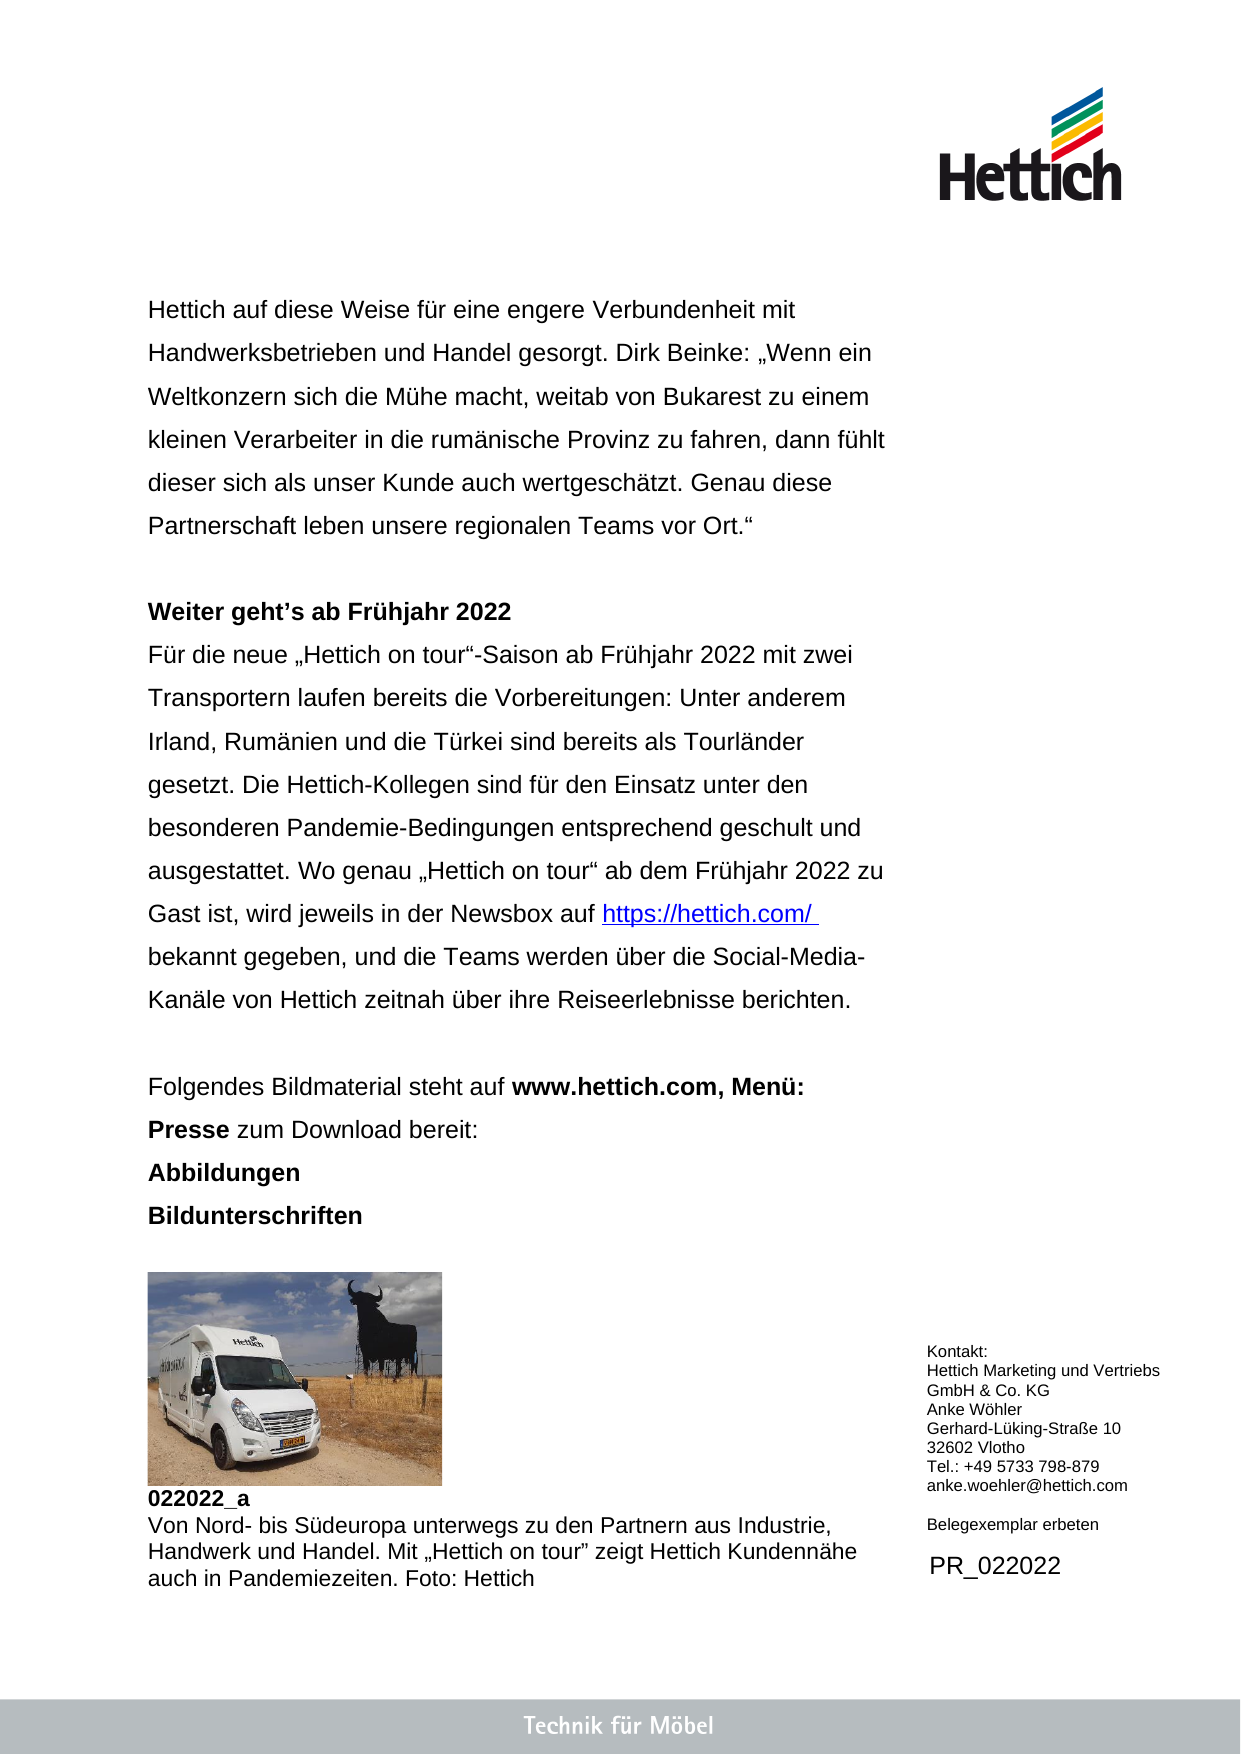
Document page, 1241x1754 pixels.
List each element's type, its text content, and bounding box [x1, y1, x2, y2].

text 022022_a Von Nord- bis Südeuropa unterwegs zu den Partnern aus Industrie, Handwerk und Handel. Mit „Hettich on tour” zeigt Hettich Kundennähe auch in Pandemiezeiten. Foto: Hettich [148, 1485, 886, 1591]
picture [147, 1272, 443, 1486]
text Bildunterschriften [148, 1201, 886, 1230]
picture [0, 6, 1241, 263]
text Abbildungen [148, 1158, 886, 1187]
text Weiter geht’s ab Frühjahr 2022 [148, 597, 886, 626]
picture [0, 1636, 1241, 1754]
text Folgendes Bildmaterial steht auf www.hettich.com, Menü: Presse zum Download bereit: [148, 1072, 886, 1143]
text Für die neue „Hettich on tour“-Saison ab Frühjahr 2022 mit zwei Transportern laufen bereits die Vorbereitungen: Unter anderem Irland, Rumänien und die Türkei sind bereits als Tourländer gesetzt. Die Hettich-Kollegen sind für den Einsatz unter den besonderen Pandemie-Bedingungen entsprechend geschult und ausgestattet. Wo genau „Hettich on tour“ ab dem Frühjahr 2022 zu Gast ist, wird jeweils in der Newsbox auf https://hettich.com/ bekannt gegeben, und die Teams werden über die Social-Media-Kanäle von Hettich zeitnah über ihre Reiseerlebnisse berichten. [148, 640, 886, 1014]
